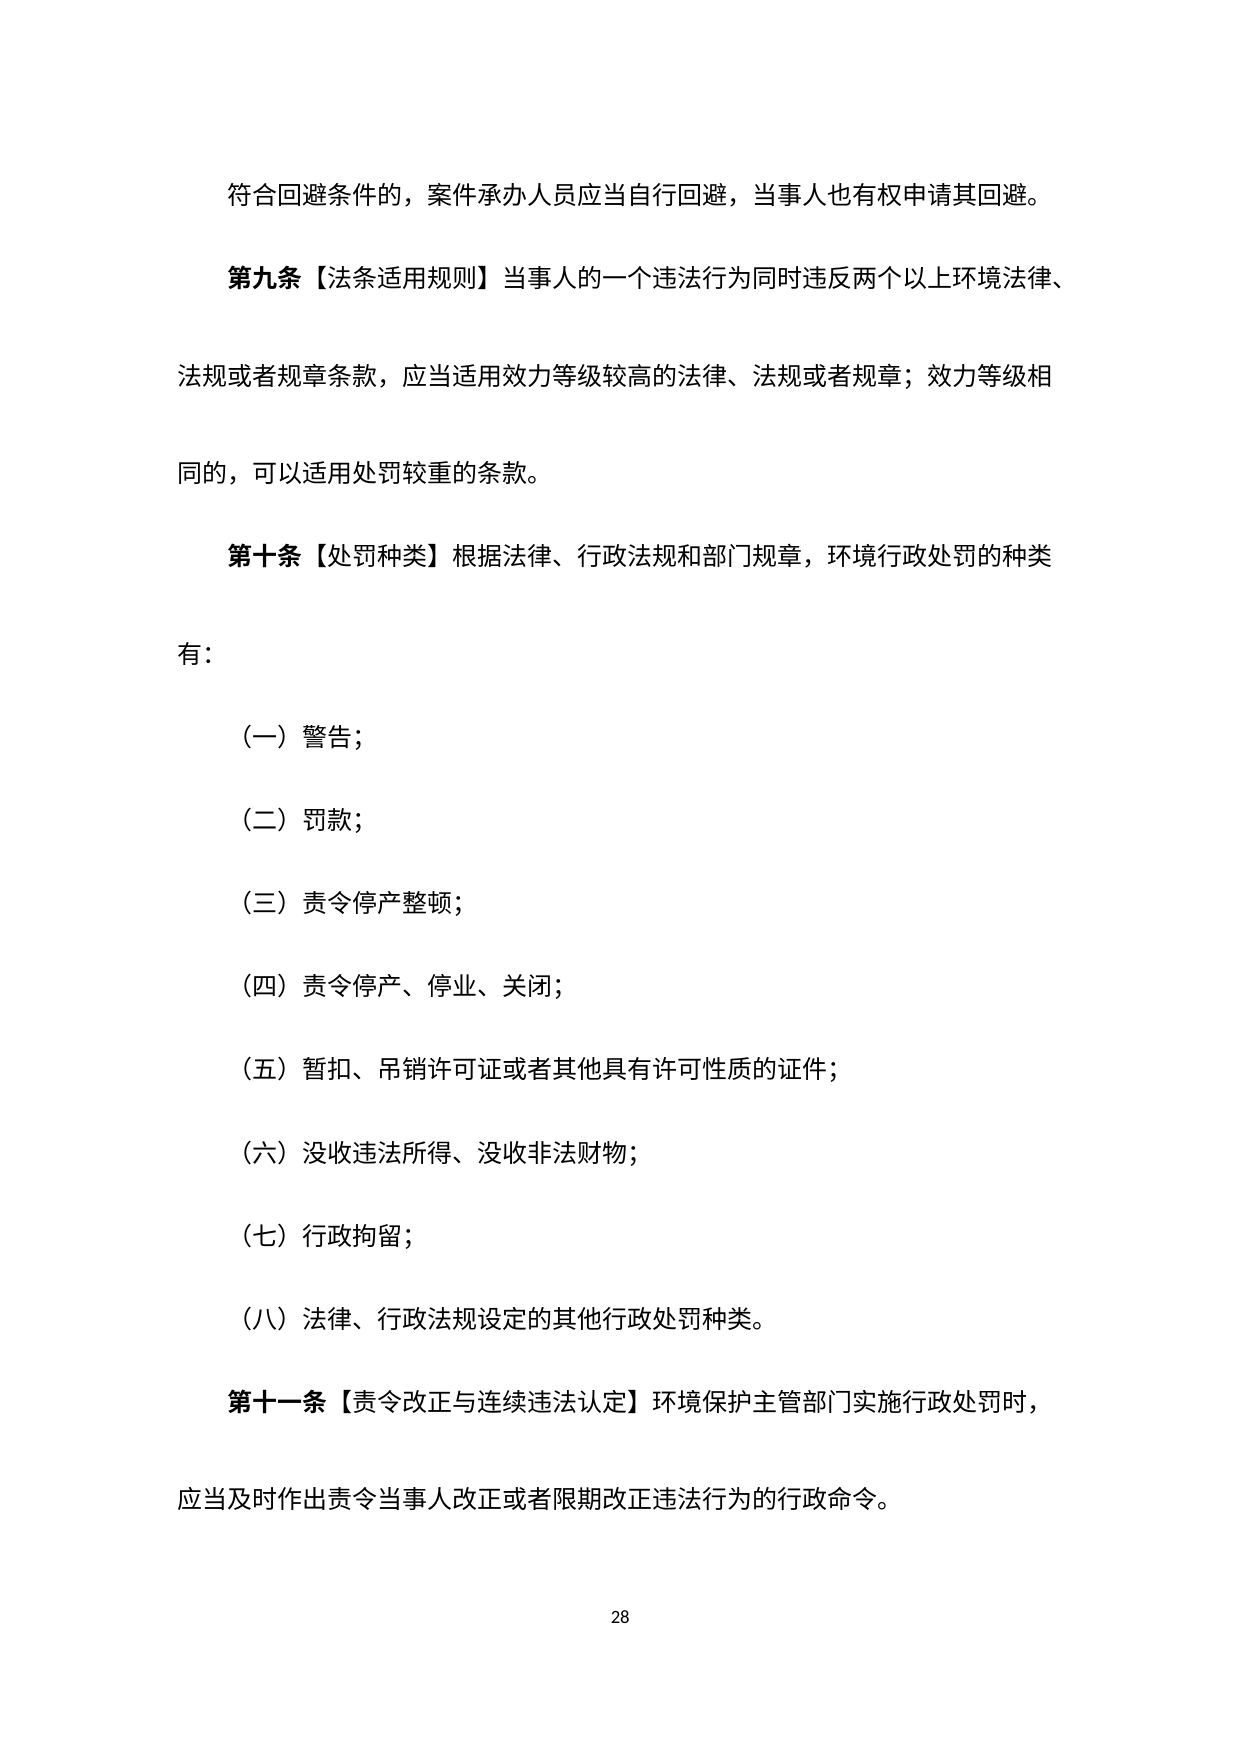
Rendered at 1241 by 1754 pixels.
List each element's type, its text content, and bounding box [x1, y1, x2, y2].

text （四）责令停产、停业、关闭； [177, 952, 1063, 1017]
text （五）暂扣、吊销许可证或者其他具有许可性质的证件； [177, 1036, 1063, 1101]
text （六）没收违法所得、没收非法财物； [177, 1119, 1063, 1184]
text （七）行政拘留； [177, 1202, 1063, 1267]
text （二）罚款； [177, 786, 1063, 851]
text 第十条【处罚种类】根据法律、行政法规和部门规章，环境行政处罚的种类有： [177, 522, 1063, 685]
text （八）法律、行政法规设定的其他行政处罚种类。 [177, 1285, 1063, 1350]
text （三）责令停产整顿； [177, 869, 1063, 934]
text （一）警告； [177, 703, 1063, 768]
text 符合回避条件的，案件承办人员应当自行回避，当事人也有权申请其回避。 [177, 161, 1063, 226]
text 第九条【法条适用规则】当事人的一个违法行为同时违反两个以上环境法律、法规或者规章条款，应当适用效力等级较高的法律、法规或者规章；效力等级相同的，可以适用处罚较重的条款。 [177, 244, 1063, 504]
text 第十一条【责令改正与连续违法认定】环境保护主管部门实施行政处罚时，应当及时作出责令当事人改正或者限期改正违法行为的行政命令。 [177, 1368, 1063, 1531]
